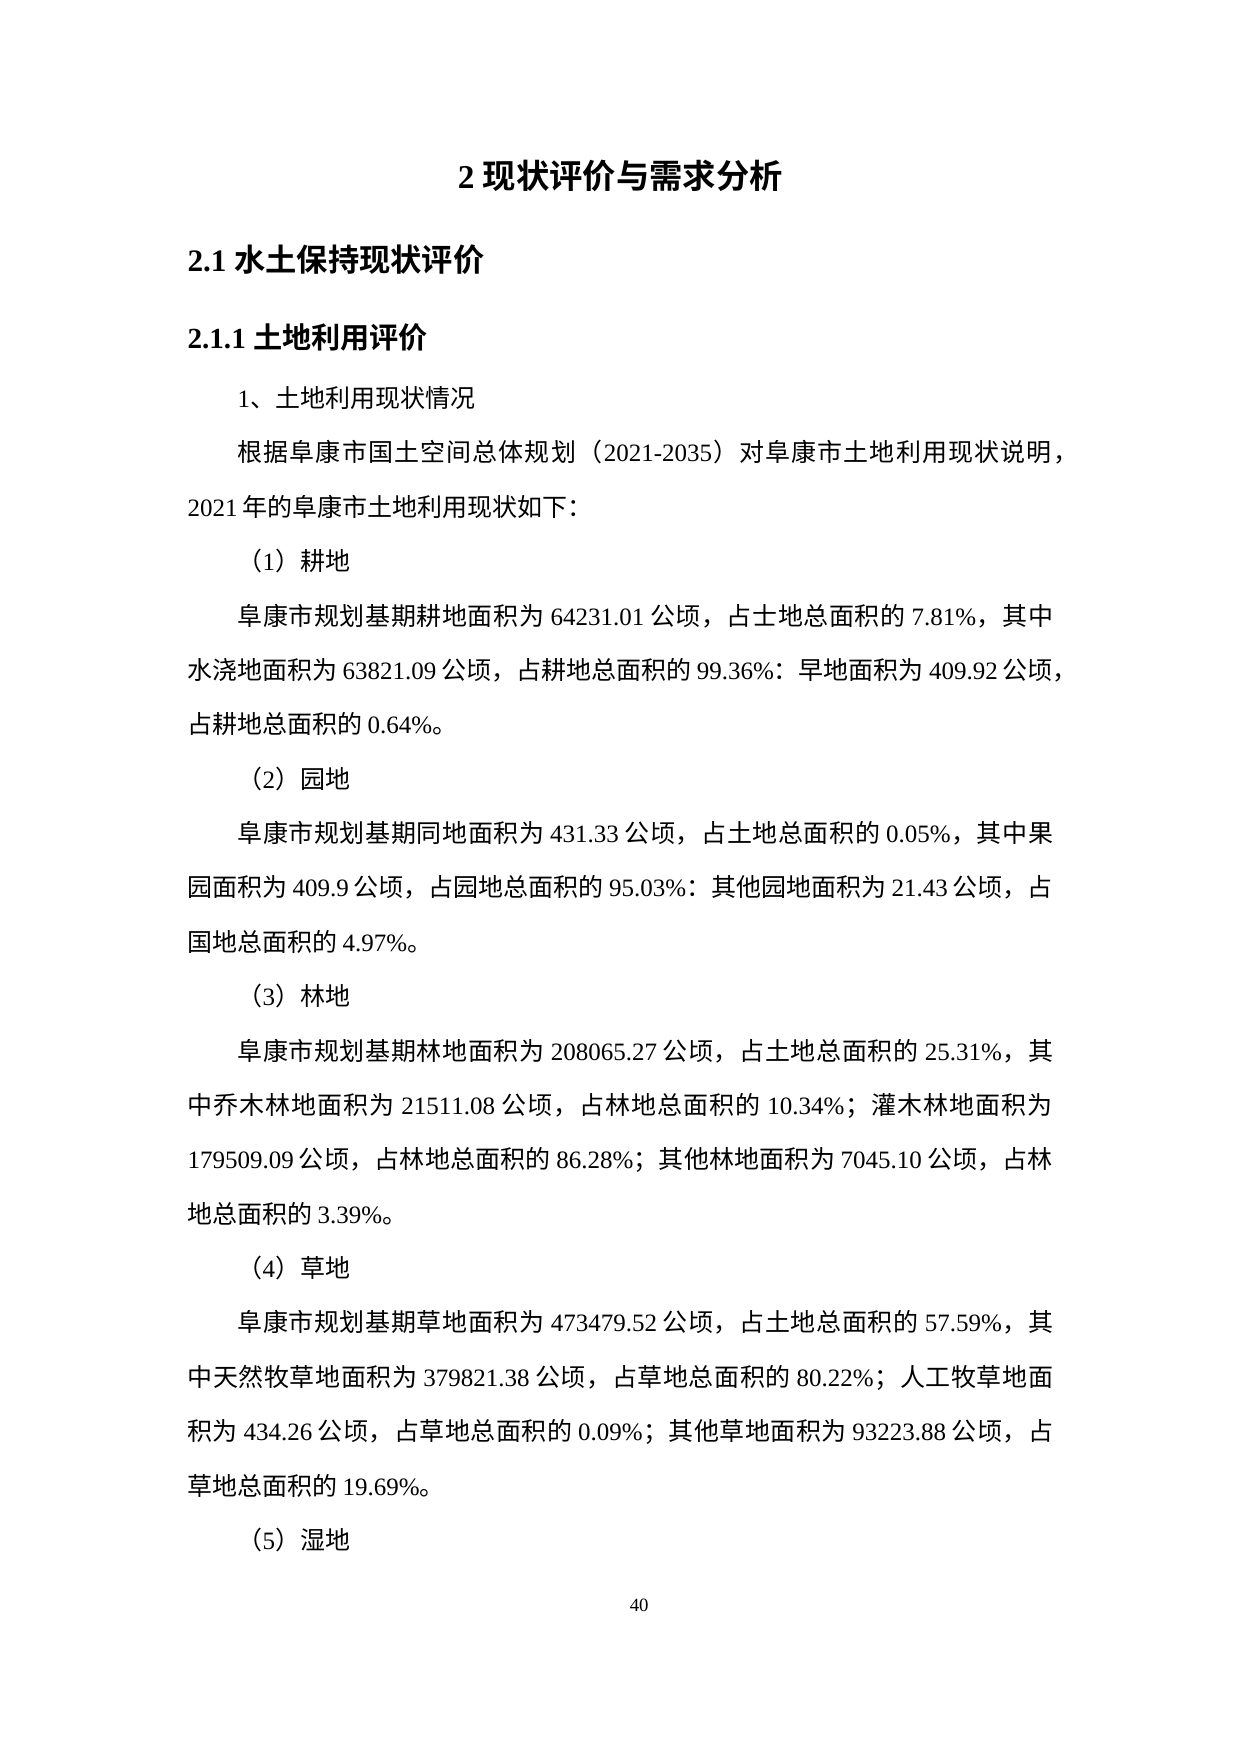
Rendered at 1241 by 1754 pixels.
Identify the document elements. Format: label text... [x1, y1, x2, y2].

text （4）草地 [187, 1248, 1053, 1285]
text 阜康市规划基期林地面积为208065.27公顷，占土地总面积的25.31%，其中乔木林地面积为21511.08公顷，占林地总面积的10.34%；灌木林地面积为179509.09公顷，占林地总面积的86.28%；其他林地面积为7045.10公顷，占林地总面积的3.39%。 [187, 1031, 1053, 1230]
subtitle 2.1.1 土地利用评价 [187, 315, 1053, 357]
text 阜康市规划基期耕地面积为64231.01公顷，占士地总面积的7.81%，其中水浇地面积为63821.09公顷，占耕地总面积的99.36%：早地面积为409.92公顷，占耕地总面积的0.64%。 [187, 596, 1053, 741]
text 根据阜康市国土空间总体规划（2021-2035）对阜康市土地利用现状说明，2021年的阜康市土地利用现状如下： [187, 433, 1053, 523]
subtitle 2 现状评价与需求分析 [187, 150, 1053, 198]
text （1）耕地 [187, 542, 1053, 578]
text （5）湿地 [187, 1520, 1053, 1557]
text （2）园地 [187, 759, 1053, 795]
text （3）林地 [187, 977, 1053, 1013]
text 阜康市规划基期同地面积为431.33公顷，占土地总面积的0.05%，其中果园面积为409.9公顷，占园地总面积的95.03%：其他园地面积为21.43公顷，占国地总面积的4.97%。 [187, 813, 1053, 958]
text 阜康市规划基期草地面积为473479.52公顷，占土地总面积的57.59%，其中天然牧草地面积为379821.38公顷，占草地总面积的80.22%；人工牧草地面积为434.26公顷，占草地总面积的0.09%；其他草地面积为93223.88公顷，占草地总面积的19.69%。 [187, 1303, 1053, 1502]
title 2.1 水土保持现状评价 [187, 235, 1053, 280]
text 1、土地利用现状情况 [187, 378, 1053, 415]
